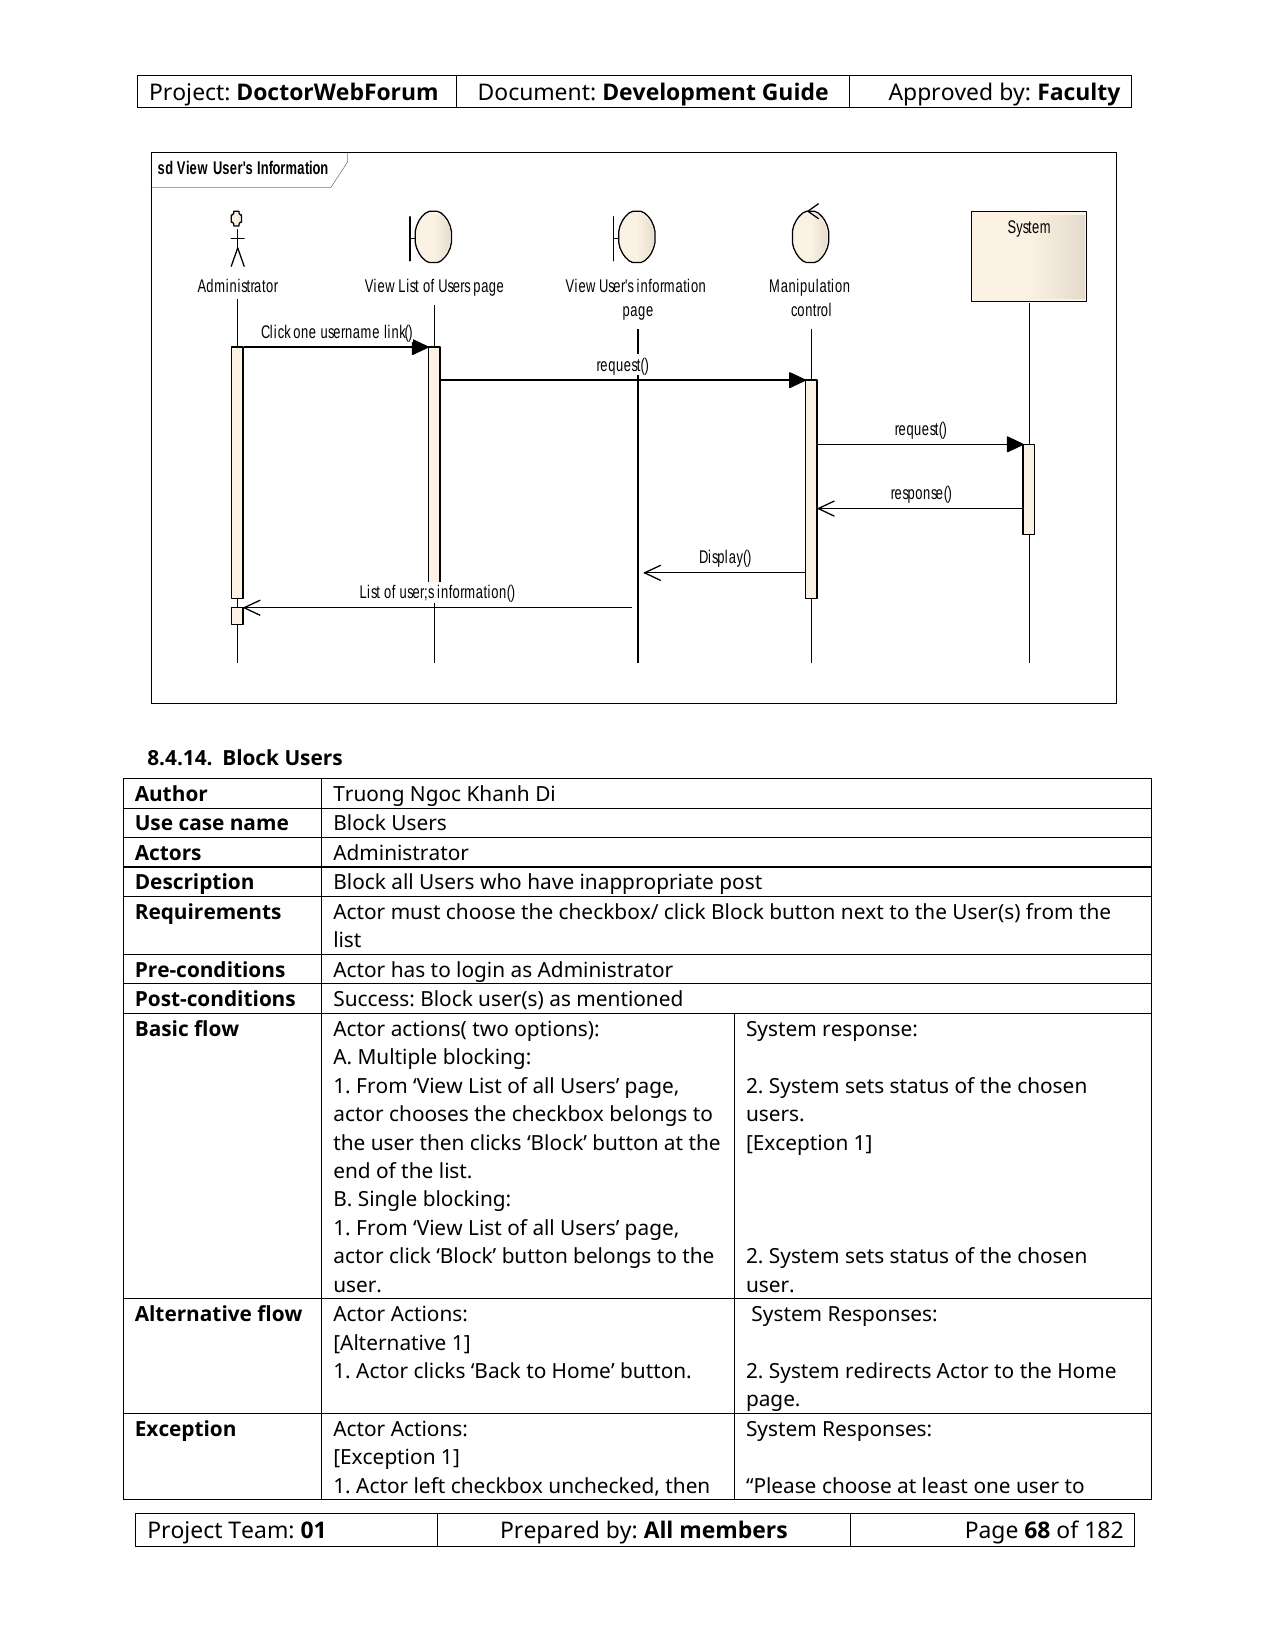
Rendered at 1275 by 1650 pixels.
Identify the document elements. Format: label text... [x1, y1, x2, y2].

table_header Author [124, 779, 321, 807]
table_cell System Responses: 2. System redirects Actor to the Home page. [735, 1299, 1151, 1413]
table_cell Actor must choose the checkbox/ click Block button next to the User(s) from the list [322, 897, 1151, 954]
table_cell Description [124, 868, 321, 896]
table_cell Requirements [124, 897, 321, 954]
table_cell Success: Block user(s) as mentioned [322, 984, 1151, 1013]
table_cell Block all Users who have inappropriate post [322, 868, 1151, 896]
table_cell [735, 1414, 1151, 1499]
table_cell Exception [124, 1414, 321, 1499]
table_cell Actors [124, 838, 321, 866]
table_cell Administrator [322, 838, 1151, 866]
table_header Truong Ngoc Khanh Di [322, 779, 1151, 807]
table_cell Actor actions( two options): A. Multiple blocking: 1. From ‘View List of all Users’ page, actor chooses the checkbox belongs to the user then clicks ‘Block’ button at the end of the list. B. Single blocking: 1. From ‘View List of all Users’ page, actor click ‘Block’ button belongs to the user. [322, 1014, 734, 1298]
table_cell Actor Actions: [Alternative 1] 1. Actor clicks ‘Back to Home’ button. [322, 1299, 734, 1413]
table_cell Block Users [322, 809, 1151, 837]
subtitle Block Users [147, 743, 1128, 772]
table_cell Pre-conditions [124, 955, 321, 983]
table_cell Use case name [124, 809, 321, 837]
table_cell Actor has to login as Administrator [322, 955, 1151, 983]
table_cell Alternative flow [124, 1299, 321, 1413]
table_cell Post-conditions [124, 984, 321, 1013]
table_cell Basic flow [124, 1014, 321, 1298]
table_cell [322, 1414, 734, 1499]
table_cell System response: 2. System sets status of the chosen users. [Exception 1] 2. System sets status of the chosen user. [735, 1014, 1151, 1298]
